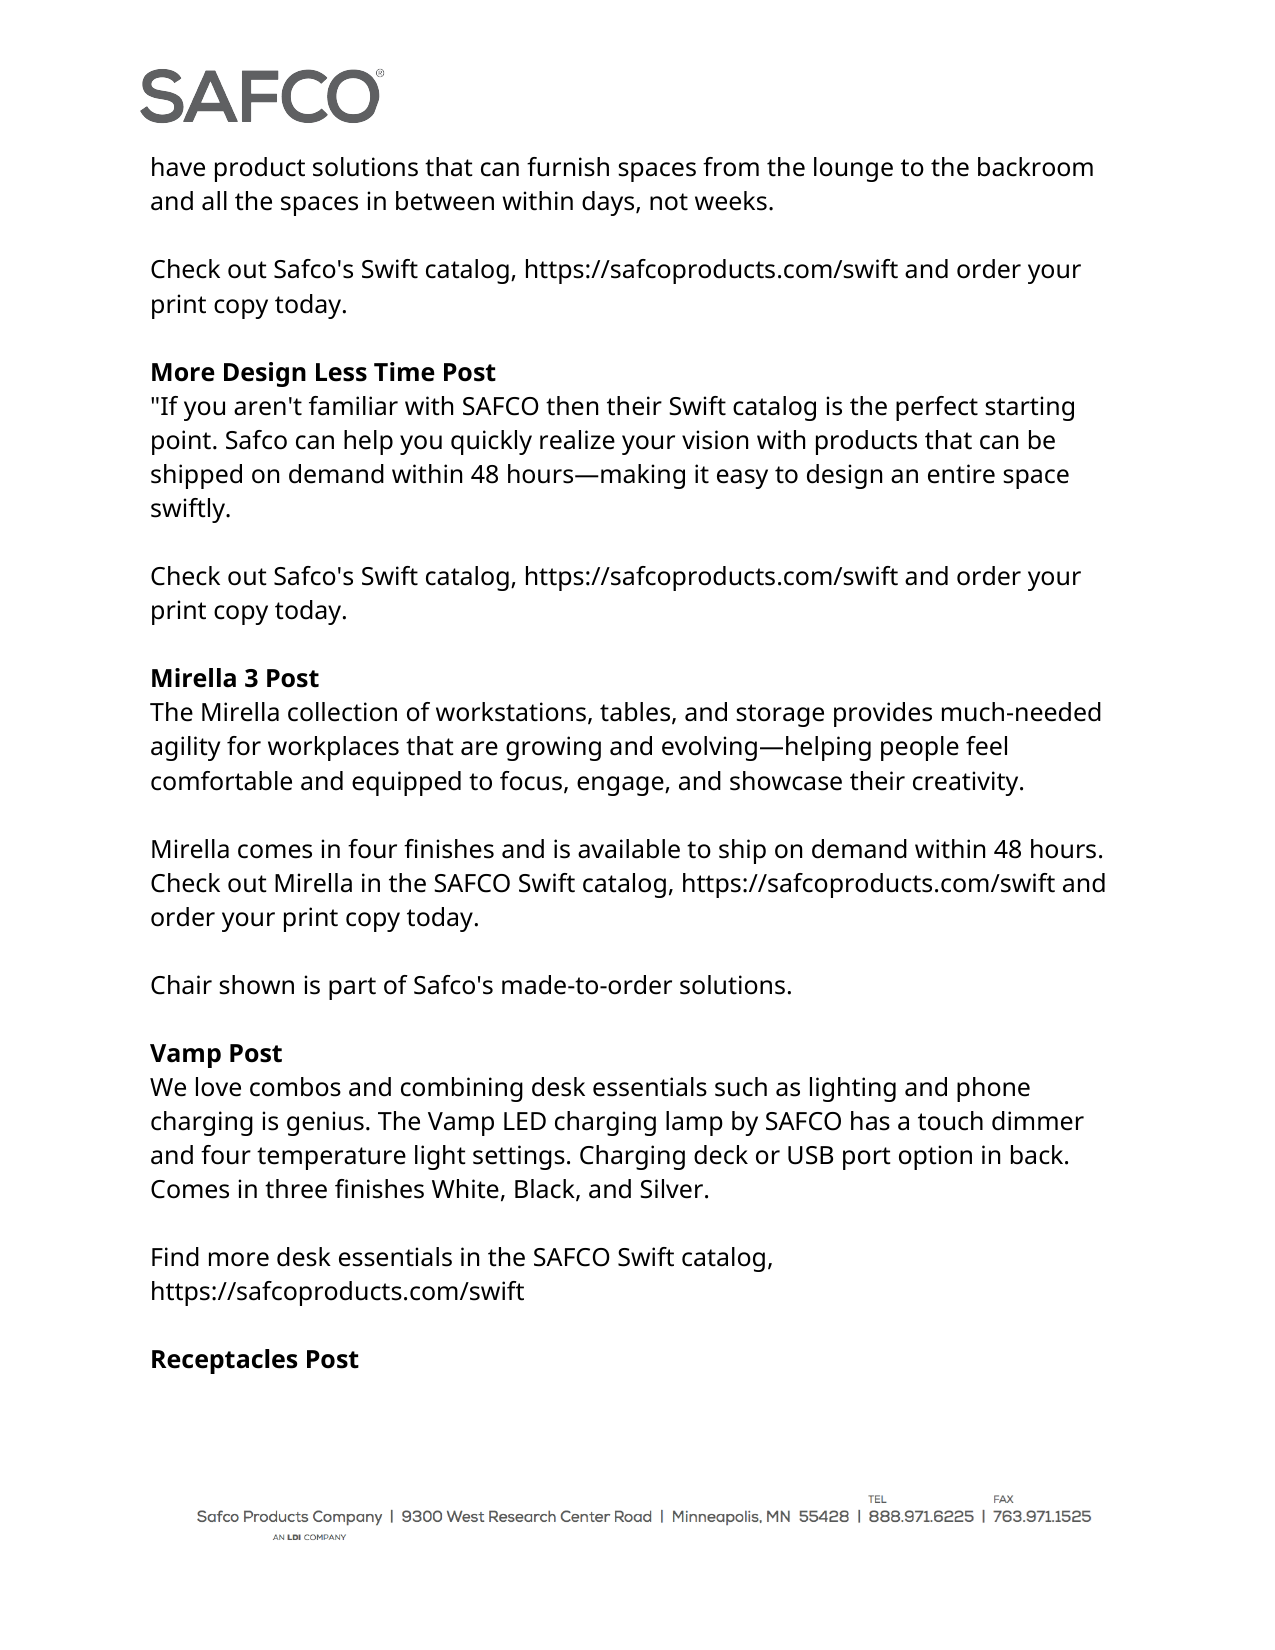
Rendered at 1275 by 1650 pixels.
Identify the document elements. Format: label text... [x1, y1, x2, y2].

picture [150, 1468, 1124, 1575]
text "If you aren't familiar with SAFCO then their Swift catalog is the perfect starting point. Safco can help you quickly realize your vision with products that can be shipped on demand within 48 hours—making it easy to design an entire space swiftly. [150, 388, 1125, 525]
text Check out Safco's Swift catalog, https://safcoproducts.com/swift and order your print copy today. [150, 559, 1125, 627]
text The Mirella collection of workstations, tables, and storage provides much-needed agility for workplaces that are growing and evolving—helping people feel comfortable and equipped to focus, engage, and showcase their creativity. [150, 695, 1125, 797]
text We love combos and combining desk essentials such as lighting and phone charging is genius. The Vamp LED charging lamp by SAFCO has a touch dimmer and four temperature light settings. Charging deck or USB port option in back. Comes in three finishes White, Black, and Silver. [150, 1070, 1125, 1206]
text Mirella comes in four finishes and is available to ship on demand within 48 hours. Check out Mirella in the SAFCO Swift catalog, https://safcoproducts.com/swift and order your print copy today. [150, 831, 1125, 933]
text Chair shown is part of Safco's made-to-order solutions. [150, 967, 1125, 1002]
text Find more desk essentials in the SAFCO Swift catalog, https://safcoproducts.com/swift [150, 1240, 1125, 1308]
text Receptacles Post [150, 1342, 1125, 1376]
text Mirella 3 Post [150, 661, 1125, 695]
text More Design Less Time Post [150, 354, 1125, 388]
text Check out Safco's Swift catalog, https://safcoproducts.com/swift and order your print copy today. [150, 252, 1125, 320]
picture [133, 60, 389, 128]
text Vamp Post [150, 1036, 1125, 1070]
